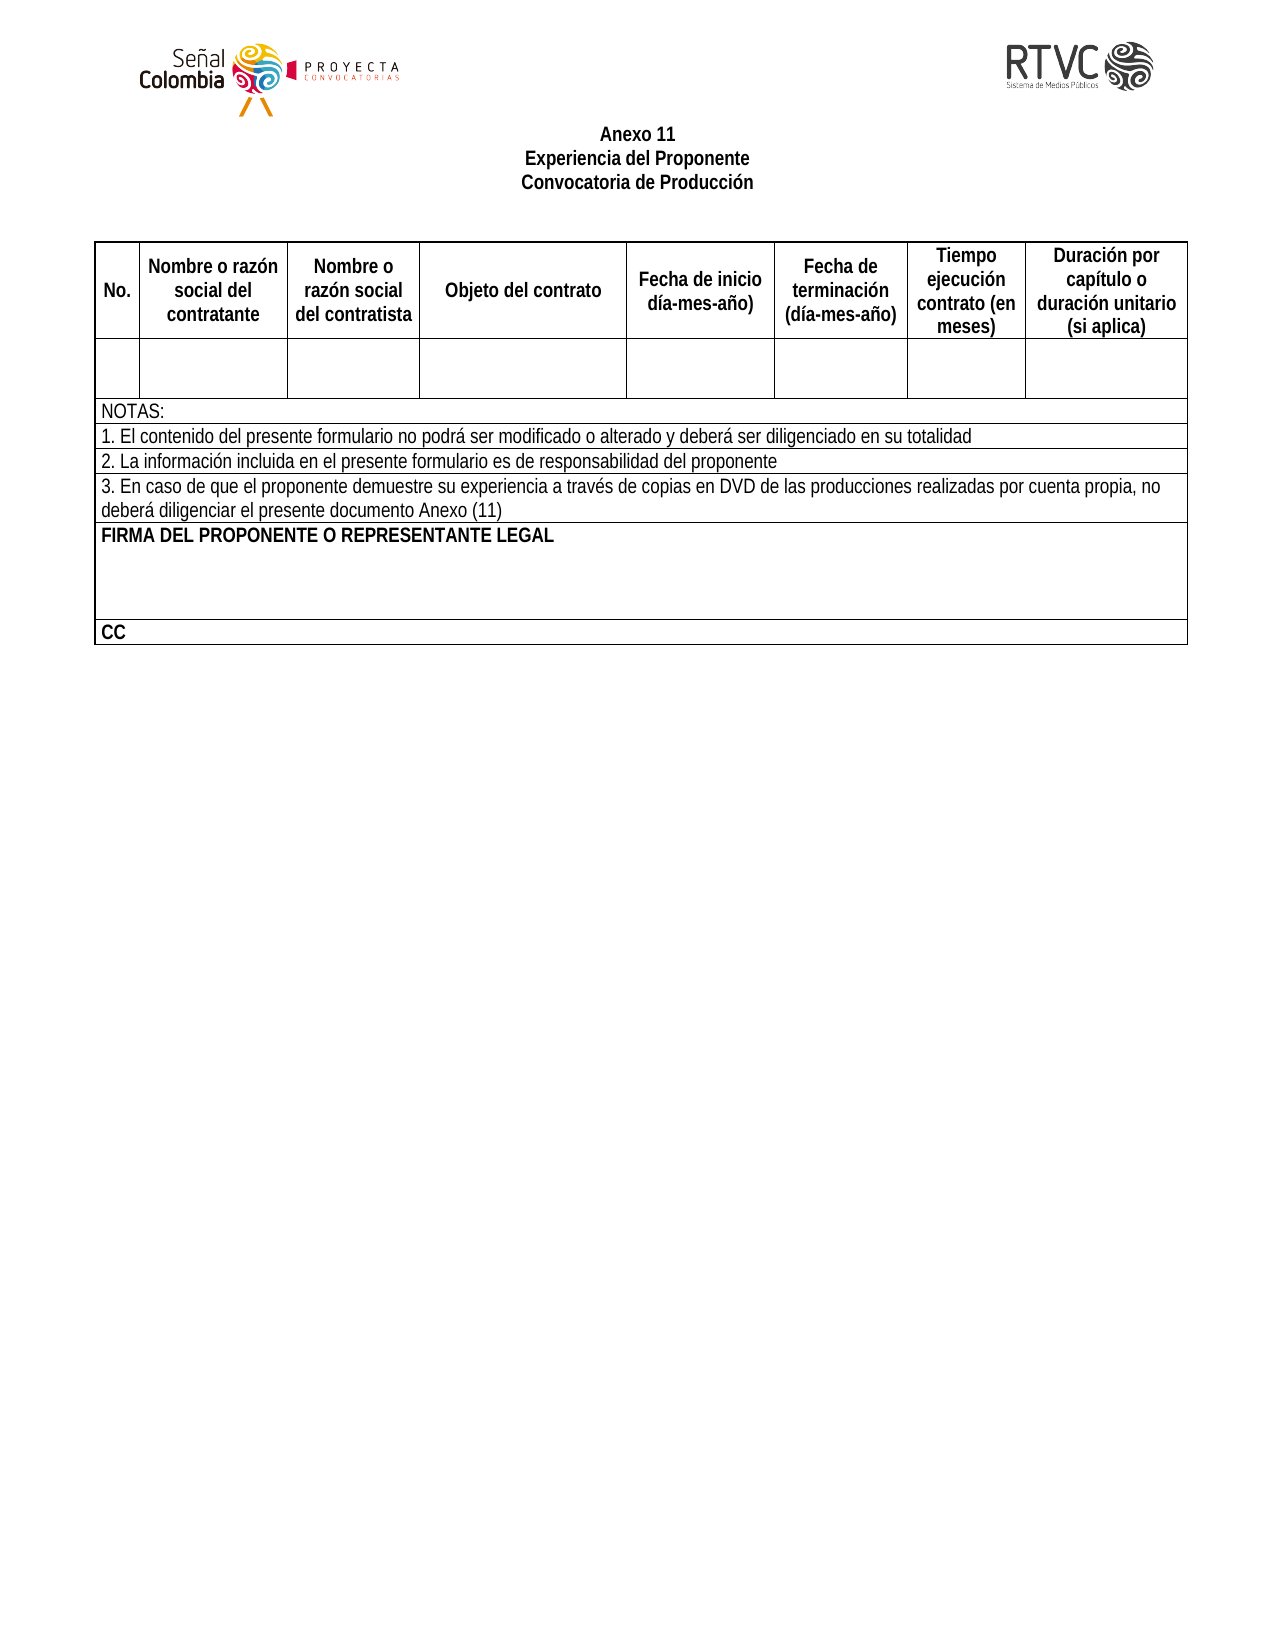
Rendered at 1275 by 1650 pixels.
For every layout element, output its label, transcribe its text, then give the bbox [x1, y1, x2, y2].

table_cell NOTAS: [96, 399, 1187, 423]
table_cell CC [96, 620, 1187, 643]
table_cell 2. La información incluida en el presente formulario es de responsabilidad del proponente [96, 449, 1187, 473]
table_header Duración por capítulo o duración unitario (si aplica) [1026, 243, 1187, 338]
table_cell [288, 339, 419, 398]
table_cell [140, 339, 287, 398]
table_header Objeto del contrato [420, 243, 626, 338]
picture [976, 26, 1183, 104]
table_cell [1026, 339, 1187, 398]
table_header No. [96, 243, 139, 338]
table_cell [420, 339, 626, 398]
table_header Nombre o razón social del contratista [288, 243, 419, 338]
table_header Fecha de inicio día-mes-año) [627, 243, 774, 338]
table_header Fecha de terminación (día-mes-año) [775, 243, 907, 338]
table_cell FIRMA DEL PROPONENTE O REPRESENTANTE LEGAL [96, 523, 1187, 618]
table_header Nombre o razón social del contratante [140, 243, 287, 338]
table_cell 1. El contenido del presente formulario no podrá ser modificado o alterado y deberá ser diligenciado en su totalidad [96, 424, 1187, 448]
table_cell [908, 339, 1025, 398]
table_cell 3. En caso de que el proponente demuestre su experiencia a través de copias en DVD de las producciones realizadas por cuenta propia, no deberá diligenciar el presente documento Anexo (11) [96, 474, 1187, 522]
table_cell [627, 339, 774, 398]
table_cell [96, 339, 139, 398]
table_cell [775, 339, 907, 398]
picture [115, 26, 422, 135]
table_header Tiempo ejecución contrato (en meses) [908, 243, 1025, 338]
